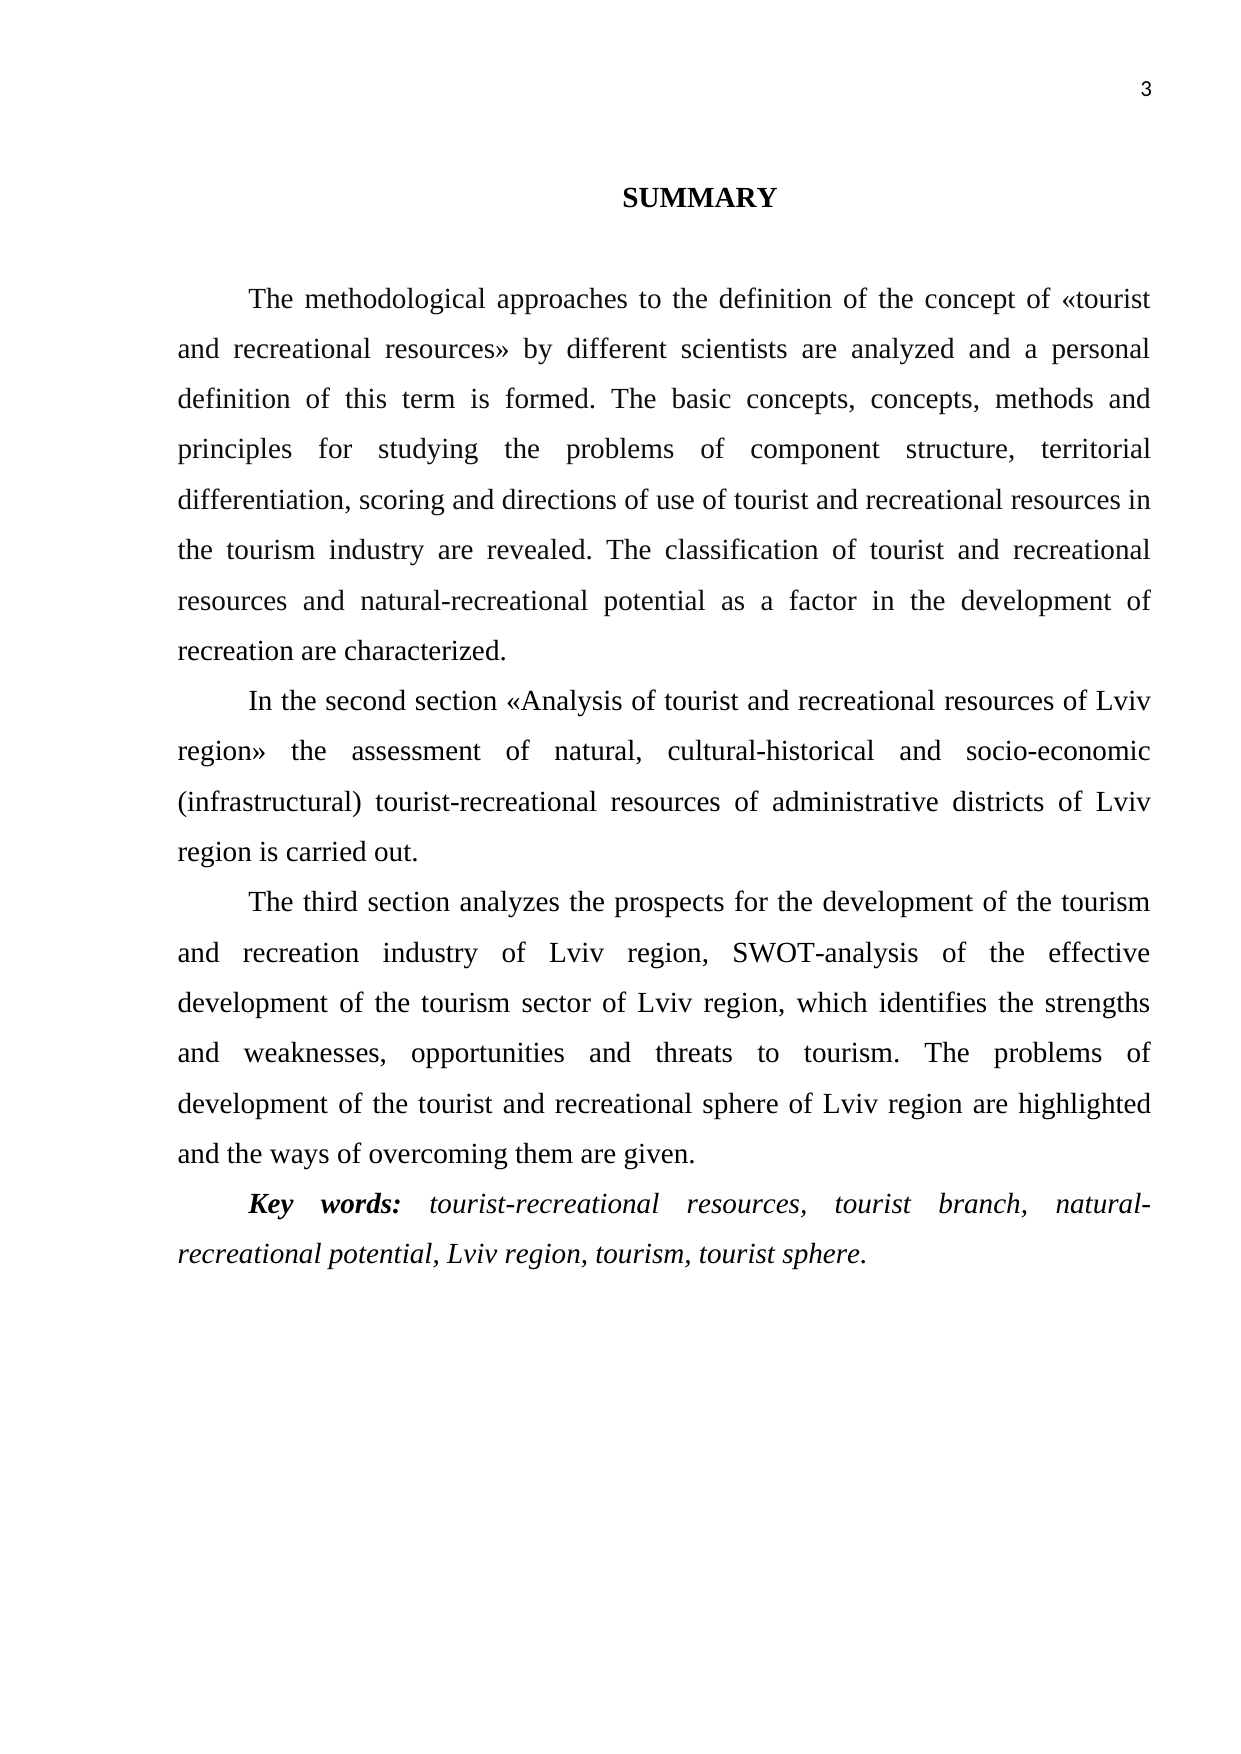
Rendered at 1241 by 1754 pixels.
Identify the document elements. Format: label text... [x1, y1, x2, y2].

text SUMMARY [177, 180, 1152, 214]
text The methodological approaches to the definition of the concept of «tourist and recreational resources» by different scientists are analyzed and a personal definition of this term is formed. The basic concepts, concepts, methods and principles for studying the problems of component structure, territorial differentiation, scoring and directions of use of tourist and recreational resources in the tourism industry are revealed. The classification of tourist and recreational resources and natural-recreational potential as a factor in the development of recreation are characterized. [177, 281, 1152, 666]
text Key words: tourist-recreational resources, tourist branch, natural-recreational potential, Lviv region, tourism, tourist sphere. [177, 1186, 1152, 1270]
text The third section analyzes the prospects for the development of the tourism and recreation industry of Lviv region, SWOT-analysis of the effective development of the tourism sector of Lviv region, which identifies the strengths and weaknesses, opportunities and threats to tourism. The problems of development of the tourist and recreational sphere of Lviv region are highlighted and the ways of overcoming them are given. [177, 884, 1152, 1169]
text In the second section «Analysis of tourist and recreational resources of Lviv region» the assessment of natural, cultural-historical and socio-economic (infrastructural) tourist-recreational resources of administrative districts of Lviv region is carried out. [177, 683, 1152, 868]
